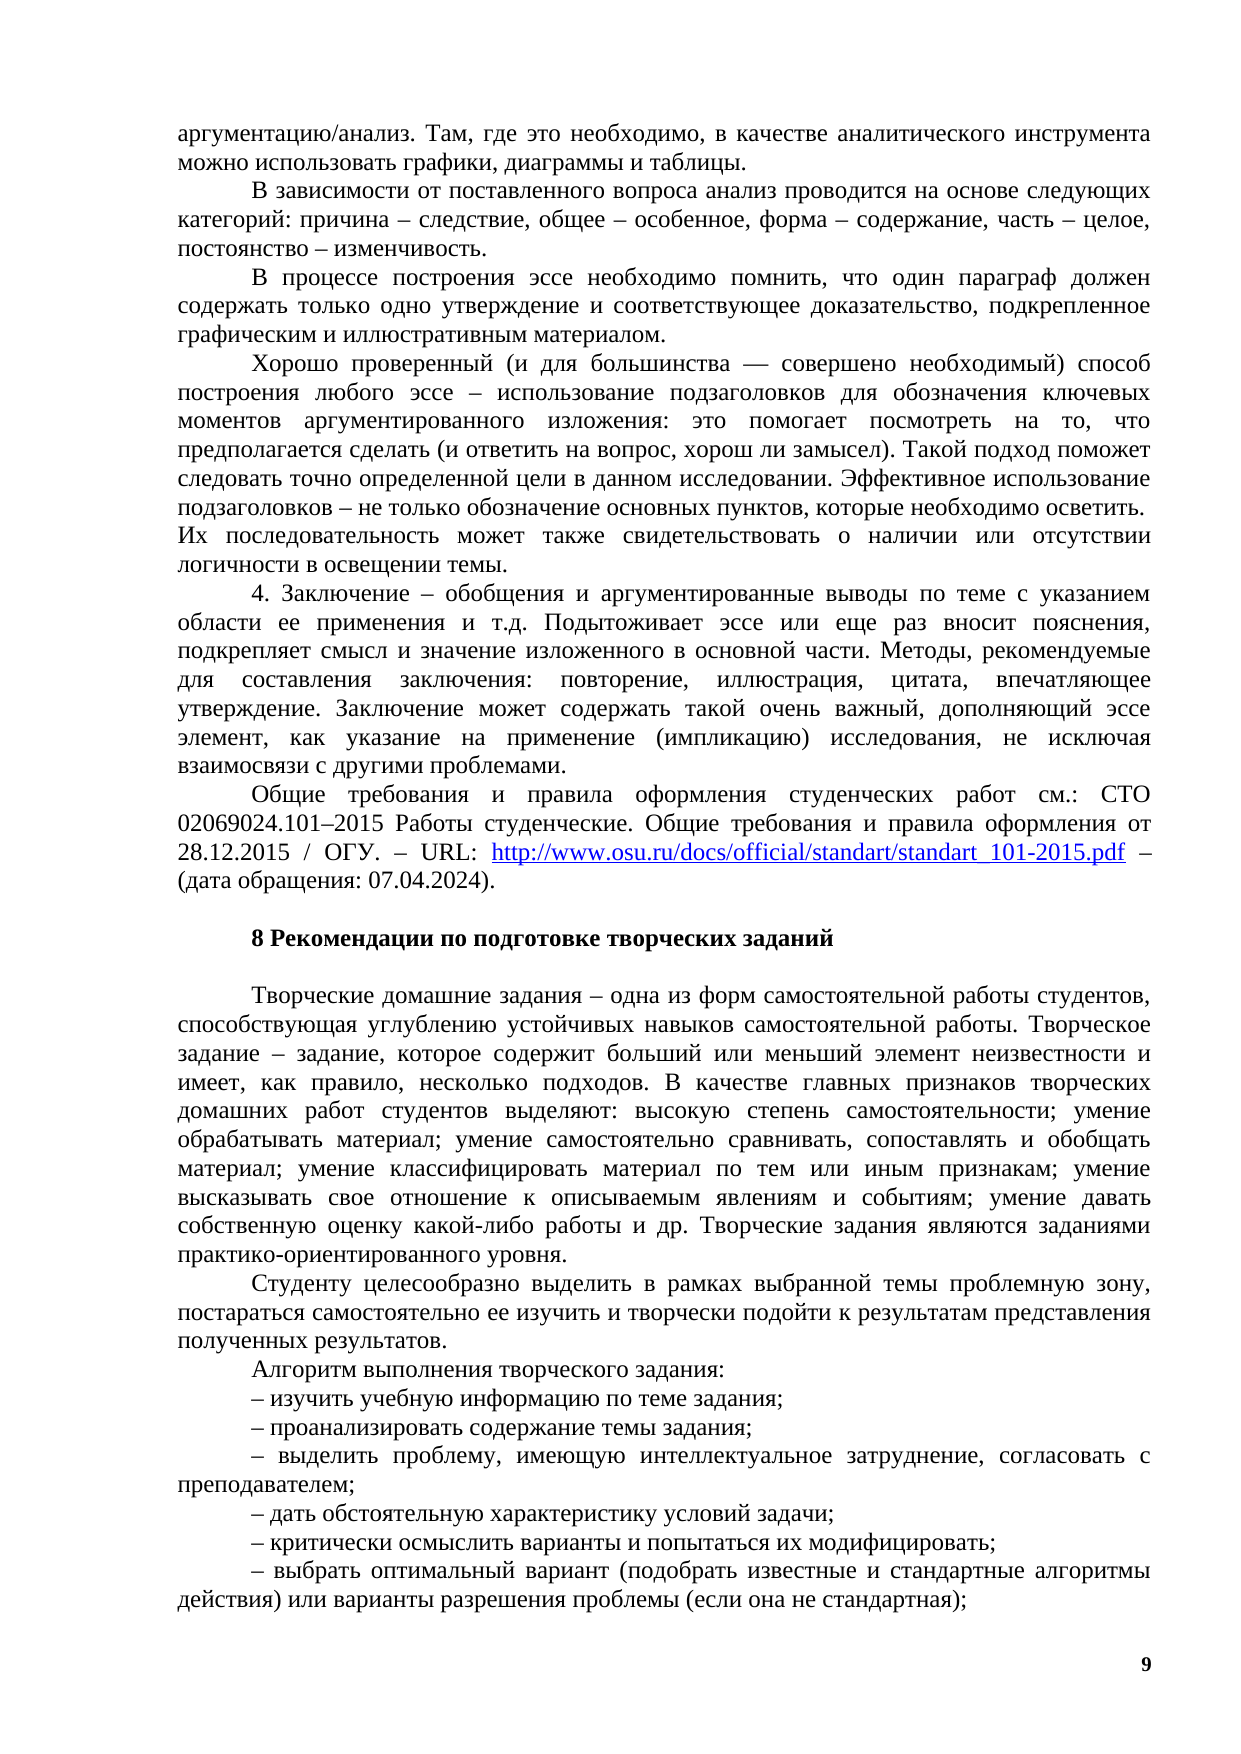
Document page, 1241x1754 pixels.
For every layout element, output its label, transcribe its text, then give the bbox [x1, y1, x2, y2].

text Общие требования и правила оформления студенческих работ см.: СТО 02069024.101–2015 Работы студенческие. Общие требования и правила оформления от 28.12.2015 / ОГУ. – URL: http://www.osu.ru/docs/official/standart/standart_101-2015.pdf – (дата обращения: 07.04.2024). [177, 779, 1152, 894]
text – изучить учебную информацию по теме задания; [177, 1383, 1152, 1412]
text В процессе построения эссе необходимо помнить, что один параграф должен содержать только одно утверждение и соответствующее доказательство, подкрепленное графическим и иллюстративным материалом. [177, 262, 1152, 348]
text – проанализировать содержание темы задания; [177, 1412, 1152, 1441]
text – выделить проблему, имеющую интеллектуальное затруднение, согласовать с преподавателем; [177, 1441, 1152, 1498]
text Творческие домашние задания – одна из форм самостоятельной работы студентов, способствующая углублению устойчивых навыков самостоятельной работы. Творческое задание – задание, которое содержит больший или меньший элемент неизвестности и имеет, как правило, несколько подходов. В качестве главных признаков творческих домашних работ студентов выделяют: высокую степень самостоятельности; умение обрабатывать материал; умение самостоятельно сравнивать, сопоставлять и обобщать материал; умение классифицировать материал по тем или иным признакам; умение высказывать свое отношение к описываемым явлениям и событиям; умение давать собственную оценку какой-либо работы и др. Творческие задания являются заданиями практико-ориентированного уровня. [177, 981, 1152, 1268]
text В зависимости от поставленного вопроса анализ проводится на основе следующих категорий: причина – следствие, общее – особенное, форма – содержание, часть – целое, постоянство – изменчивость. [177, 176, 1152, 262]
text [177, 118, 1152, 176]
text 4. Заключение – обобщения и аргументированные выводы по теме с указанием области ее применения и т.д. Подытоживает эссе или еще раз вносит пояснения, подкрепляет смысл и значение изложенного в основной части. Методы, рекомендуемые для составления заключения: повторение, иллюстрация, цитата, впечатляющее утверждение. Заключение может содержать такой очень важный, дополняющий эссе элемент, как указание на применение (импликацию) исследования, не исключая взаимосвязи с другими проблемами. [177, 578, 1152, 779]
text – выбрать оптимальный вариант (подобрать известные и стандартные алгоритмы действия) или варианты разрешения проблемы (если она не стандартная); [177, 1556, 1152, 1613]
text – дать обстоятельную характеристику условий задачи; [177, 1498, 1152, 1527]
text Студенту целесообразно выделить в рамках выбранной темы проблемную зону, постараться самостоятельно ее изучить и творчески подойти к результатам представления полученных результатов. [177, 1268, 1152, 1354]
text 8 Рекомендации по подготовке творческих заданий [177, 923, 1152, 952]
text Их последовательность может также свидетельствовать о наличии или отсутствии логичности в освещении темы. [177, 521, 1152, 578]
text Хорошо проверенный (и для большинства — совершено необходимый) способ построения любого эссе – использование подзаголовков для обозначения ключевых моментов аргументированного изложения: это помогает посмотреть на то, что предполагается сделать (и ответить на вопрос, хорош ли замысел). Такой подход поможет следовать точно определенной цели в данном исследовании. Эффективное использование подзаголовков – не только обозначение основных пунктов, которые необходимо осветить. [177, 348, 1152, 521]
text Алгоритм выполнения творческого задания: [177, 1354, 1152, 1383]
text – критически осмыслить варианты и попытаться их модифицировать; [177, 1527, 1152, 1556]
